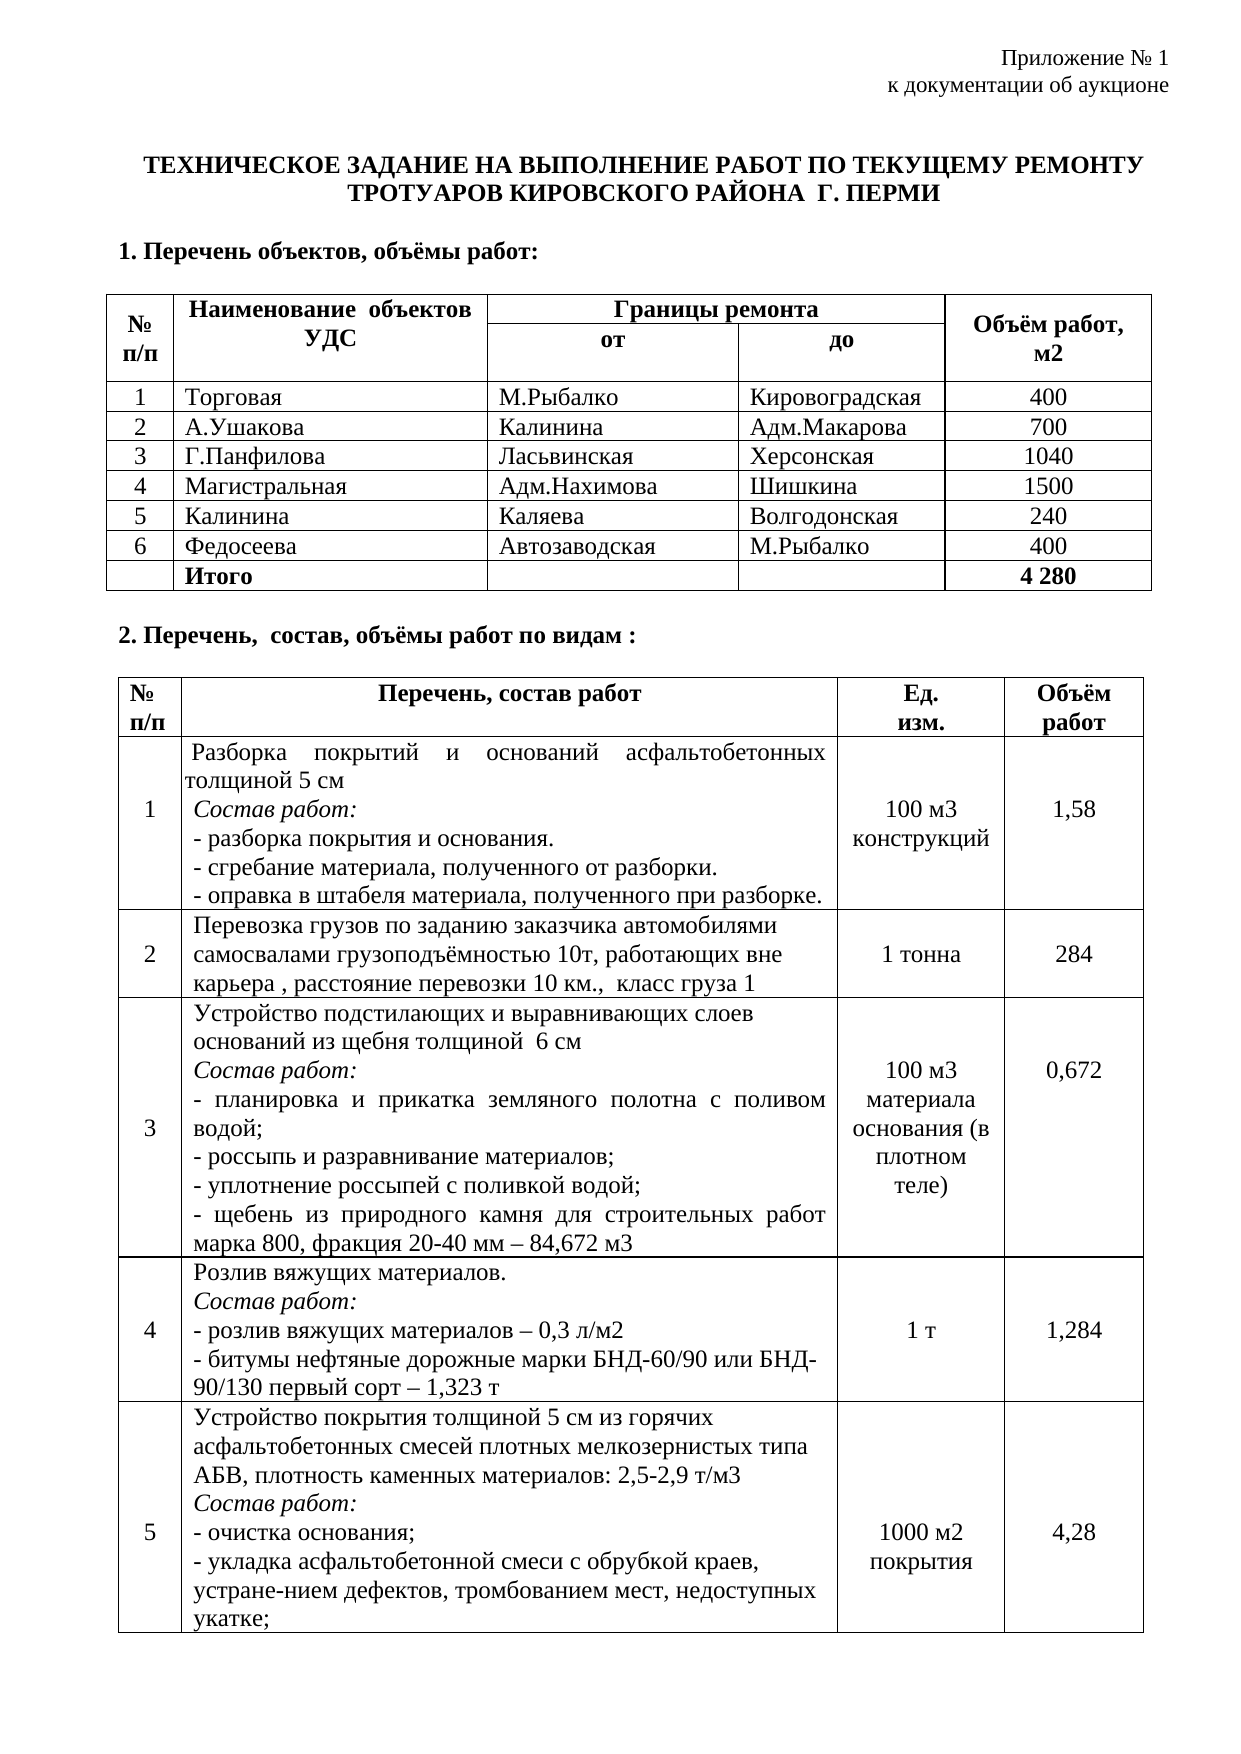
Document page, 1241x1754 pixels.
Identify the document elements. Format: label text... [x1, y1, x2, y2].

table_cell 6 [107, 531, 173, 560]
table_cell Перевозка грузов по заданию заказчика автомобилями самосвалами грузоподъёмностью 10т, работающих вне карьера , расстояние перевозки 10 км., класс груза 1 [182, 910, 837, 997]
table_cell 400 [946, 531, 1151, 560]
table_cell 700 [946, 412, 1151, 440]
table_cell Волгодонская [739, 501, 944, 530]
table_cell 1 тонна [838, 910, 1004, 997]
table_cell Г.Панфилова [174, 441, 487, 470]
table_cell 4 [119, 1258, 181, 1401]
table_cell Магистральная [174, 471, 487, 500]
table_cell Розлив вяжущих материалов. Состав работ: - розлив вяжущих материалов – 0,3 л/м2 - битумы нефтяные дорожные марки БHД-60/90 или БHД-90/130 первый сорт – 1,323 т [182, 1258, 837, 1401]
table_cell 5 [107, 501, 173, 530]
table_cell 284 [1005, 910, 1143, 997]
table_cell Шишкина [739, 471, 944, 500]
table_cell 1 т [838, 1258, 1004, 1401]
table_cell от [488, 324, 738, 381]
table_cell Херсонская [739, 441, 944, 470]
table_cell 240 [946, 501, 1151, 530]
table_cell Автозаводская [488, 531, 738, 560]
table_cell до [739, 324, 944, 381]
table_header Границы ремонта [488, 295, 944, 323]
table_header Объём работ [1005, 678, 1143, 736]
table_cell Калинина [488, 412, 738, 440]
table_header № п/п [107, 295, 173, 381]
table_header № п/п [119, 678, 181, 736]
table_cell материала основания (в плотном теле) [838, 998, 1004, 1256]
table_cell Каляева [488, 501, 738, 530]
table_cell 2 [107, 412, 173, 440]
table_cell 0,672 [1005, 998, 1143, 1256]
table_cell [182, 1402, 837, 1632]
table_cell [488, 561, 738, 590]
table_cell 3 [107, 441, 173, 470]
table_cell Федосеева [174, 531, 487, 560]
table_cell Итого [174, 561, 487, 590]
table_cell Кировоградская [739, 382, 944, 411]
table_cell Разборка покрытий и оснований асфальтобетонных толщиной 5 см Состав работ: - разборка покрытия и основания. - сгребание материала, полученного от разборки. - оправка в штабеля материала, полученного при разборке. [182, 737, 837, 909]
table_cell Ласьвинская [488, 441, 738, 470]
table_cell Адм.Нахимова [488, 471, 738, 500]
table_cell Устройство подстилающих и выравнивающих слоев оснований из щебня толщиной 6 см Состав работ: - планировка и прикатка земляного полотна с поливом водой; - россыпь и разравнивание материалов; - уплотнение россыпей с поливкой водой; - щебень из природного камня для строительных работ марка 800, фракция 20- – 84,672 м3 [182, 998, 837, 1256]
table_header Ед. изм. [838, 678, 1004, 736]
table_cell 1,284 [1005, 1258, 1143, 1401]
table_header Наименование объектов УДС [174, 295, 487, 381]
table_cell М.Рыбалко [488, 382, 738, 411]
table_cell [107, 561, 173, 590]
table_cell М.Рыбалко [739, 531, 944, 560]
table_cell 1500 [946, 471, 1151, 500]
text 2. Перечень, состав, объёмы работ по видам : [118, 620, 1169, 648]
table_cell 4 280 [946, 561, 1151, 590]
table_cell 5 [119, 1402, 181, 1632]
table_cell 4,28 [1005, 1402, 1143, 1632]
table_cell 1000 м2 покрытия [838, 1402, 1004, 1632]
table_cell 400 [946, 382, 1151, 411]
table_cell Адм.Макарова [739, 412, 944, 440]
text к документации об аукционе [118, 71, 1169, 97]
table_cell 1040 [946, 441, 1151, 470]
table_cell 1 [107, 382, 173, 411]
text ТЕХНИЧЕСКОЕ ЗАДАНИЕ НА ВЫПОЛНЕНИЕ РАБОТ ПО ТЕКУЩЕМУ РЕМОНТУ ТРОТУАРОВ КИРОВСКОГО РАЙОНА Г. ПЕРМИ [118, 150, 1169, 207]
text 1. Перечень объектов, объёмы работ: [118, 236, 1169, 265]
table_header Перечень, состав работ [182, 678, 837, 736]
table_cell 1 [119, 737, 181, 909]
table_cell Торговая [174, 382, 487, 411]
table_cell Калинина [174, 501, 487, 530]
table_cell конструкций [838, 737, 1004, 909]
table_cell А.Ушакова [174, 412, 487, 440]
table_cell 3 [119, 998, 181, 1256]
table_header Объём работ, м2 [946, 295, 1151, 381]
table_cell 2 [119, 910, 181, 997]
text Приложение № 1 [118, 44, 1169, 71]
table_cell 1,58 [1005, 737, 1143, 909]
table_cell [739, 561, 944, 590]
table_cell 4 [107, 471, 173, 500]
